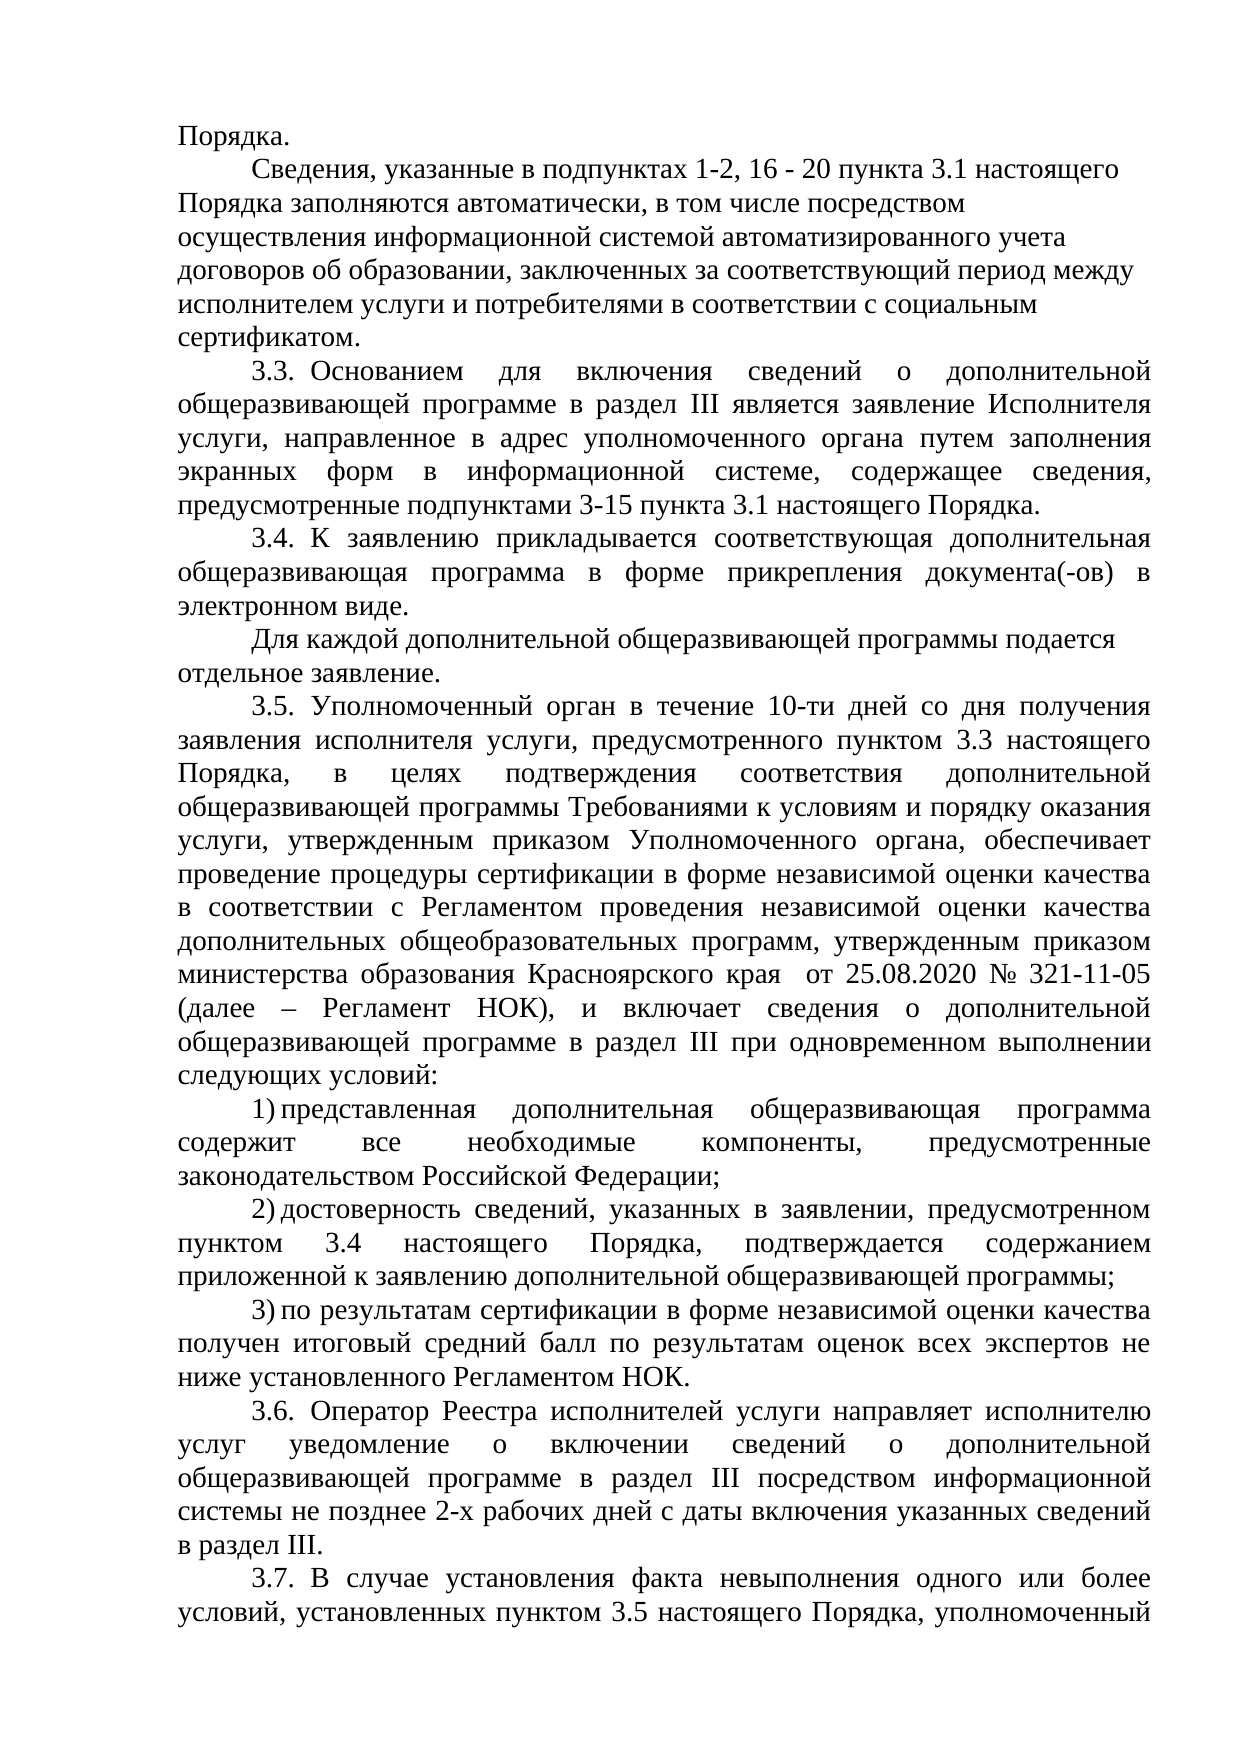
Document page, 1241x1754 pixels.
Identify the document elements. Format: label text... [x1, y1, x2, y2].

list по результатам сертификации в форме независимой оценки качества получен итоговый средний балл по результатам оценок всех экспертов не ниже установленного Регламентом НОК. [177, 1292, 1152, 1393]
list Уполномоченный орган в течение 10-ти дней со дня получения заявления исполнителя услуги, предусмотренного пунктом 3.3 настоящего Порядка, в целях подтверждения соответствия дополнительной общеразвивающей программы Требованиями к условиям и порядку оказания услуги, утвержденным приказом Уполномоченного органа, обеспечивает проведение процедуры сертификации в форме независимой оценки качества в соответствии с Регламентом проведения независимой оценки качества дополнительных общеобразовательных программ, утвержденным приказом министерства образования Красноярского края от 25.08.2020 № 321-11-05 (далее – Регламент НОК), и включает сведения о дополнительной общеразвивающей программе в раздел III при одновременном выполнении следующих условий: [177, 688, 1152, 1091]
list Для каждой дополнительной общеразвивающей программы подается отдельное заявление. [177, 621, 1152, 688]
list Оператор Реестра исполнителей услуги направляет исполнителю услуг уведомление о включении сведений о дополнительной общеразвивающей программе в раздел III посредством информационной системы не позднее 2-х рабочих дней с даты включения указанных сведений в раздел III. [177, 1393, 1152, 1560]
list представленная дополнительная общеразвивающая программа содержит все необходимые компоненты, предусмотренные законодательством Российской Федерации; [177, 1091, 1152, 1191]
list Основанием для включения сведений о дополнительной общеразвивающей программе в раздел III является заявление Исполнителя услуги, направленное в адрес уполномоченного органа путем заполнения экранных форм в информационной системе, содержащее сведения, предусмотренные подпунктами 3-15 пункта 3.1 настоящего Порядка. [177, 353, 1152, 521]
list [177, 118, 1152, 152]
list К заявлению прикладывается соответствующая дополнительная общеразвивающая программа в форме прикрепления документа(-ов) в электронном виде. [177, 521, 1152, 621]
list Сведения, указанные в подпунктах 1-2, 16 - 20 пункта 3.1 настоящего Порядка заполняются автоматически, в том числе посредством осуществления информационной системой автоматизированного учета договоров об образовании, заключенных за соответствующий период между исполнителем услуги и потребителями в соответствии с социальным сертификатом. [177, 152, 1152, 353]
list достоверность сведений, указанных в заявлении, предусмотренном пунктом 3.4 настоящего Порядка, подтверждается содержанием приложенной к заявлению дополнительной общеразвивающей программы; [177, 1191, 1152, 1292]
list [177, 1560, 1152, 1627]
